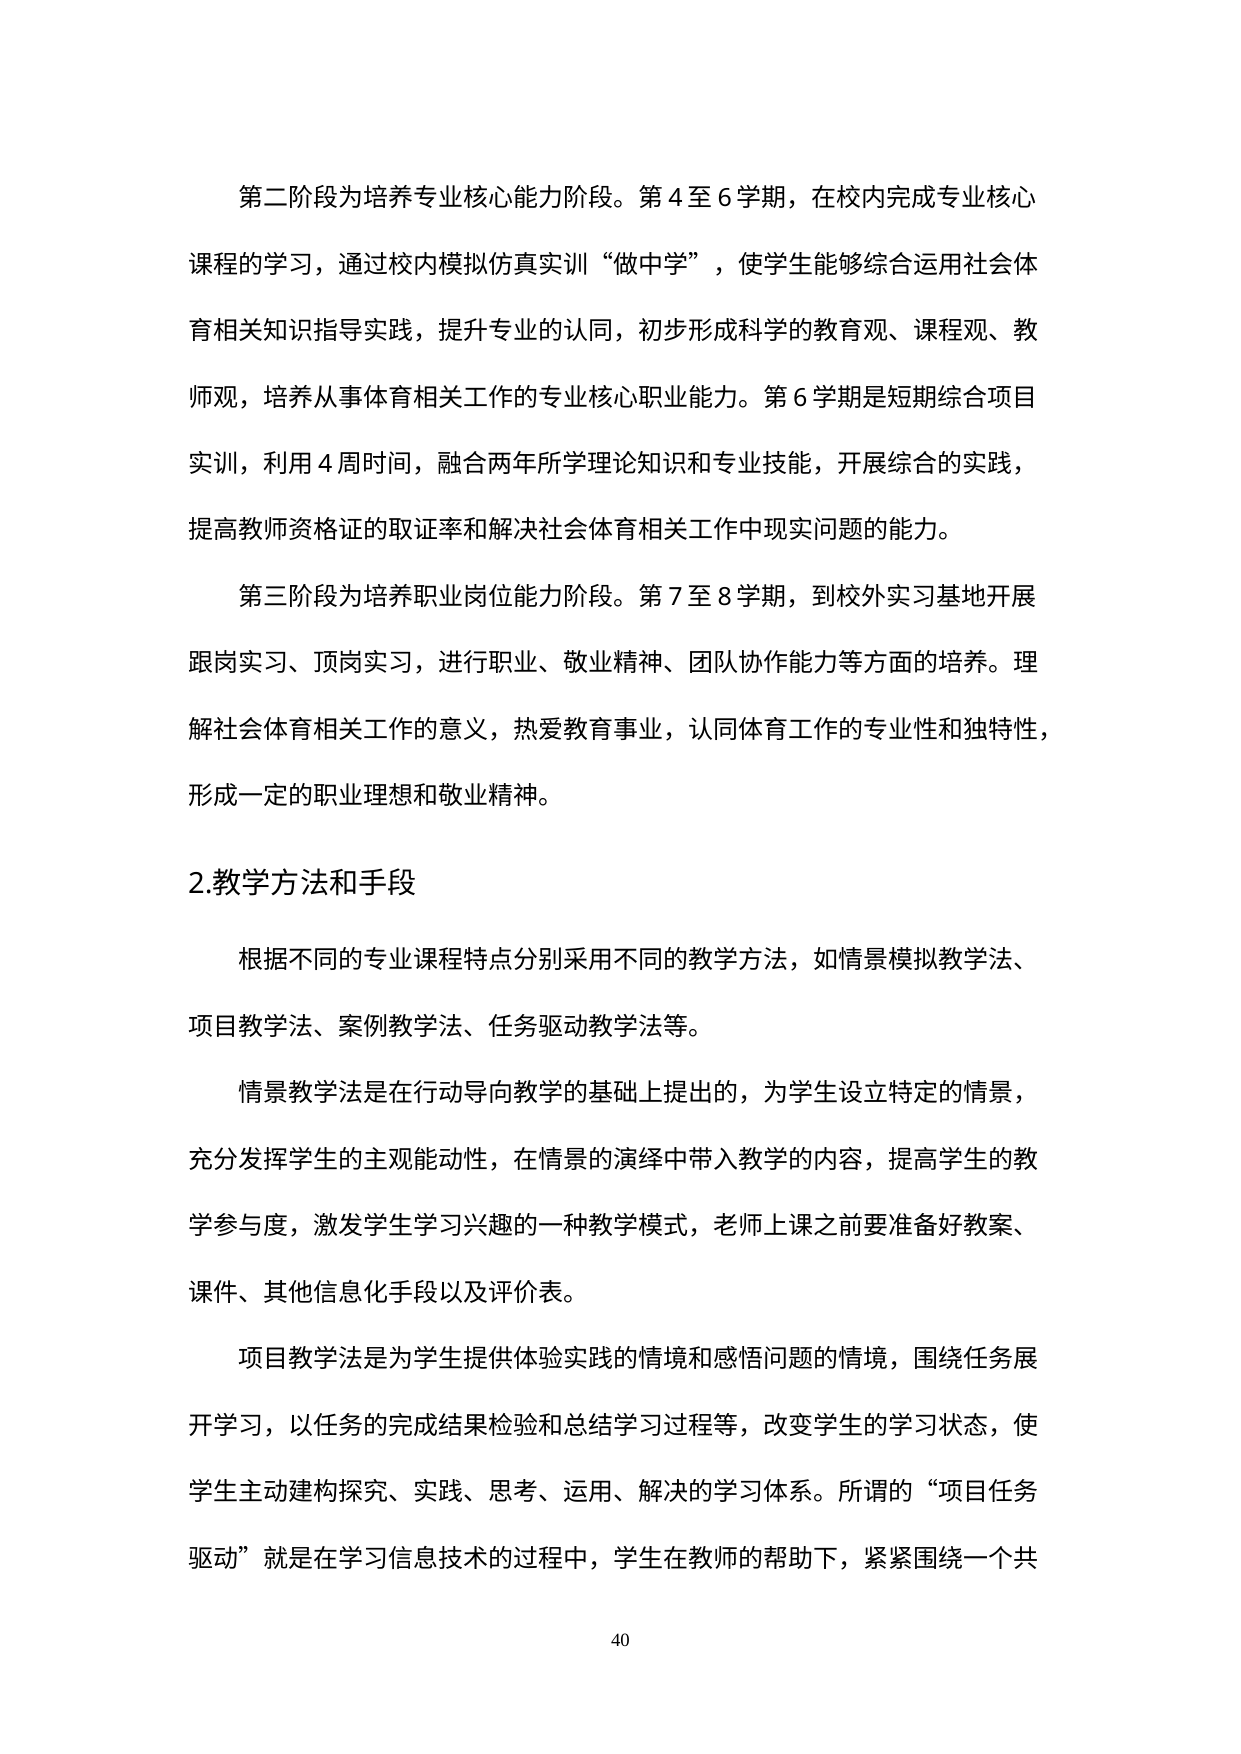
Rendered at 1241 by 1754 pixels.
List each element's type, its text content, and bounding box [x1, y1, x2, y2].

text 情景教学法是在行动导向教学的基础上提出的，为学生设立特定的情景，充分发挥学生的主观能动性，在情景的演绎中带入教学的内容，提高学生的教学参与度，激发学生学习兴趣的一种教学模式，老师上课之前要准备好教案、课件、其他信息化手段以及评价表。 [188, 1058, 1052, 1323]
text 第二阶段为培养专业核心能力阶段。第4至6学期，在校内完成专业核心课程的学习，通过校内模拟仿真实训“做中学”，使学生能够综合运用社会体育相关知识指导实践，提升专业的认同，初步形成科学的教育观、课程观、教师观，培养从事体育相关工作的专业核心职业能力。第6学期是短期综合项目实训，利用4周时间，融合两年所学理论知识和专业技能，开展综合的实践，提高教师资格证的取证率和解决社会体育相关工作中现实问题的能力。 [188, 162, 1052, 561]
text 根据不同的专业课程特点分别采用不同的教学方法，如情景模拟教学法、项目教学法、案例教学法、任务驱动教学法等。 [188, 925, 1052, 1058]
text 2.教学方法和手段 [188, 848, 1052, 914]
text 第三阶段为培养职业岗位能力阶段。第7至8学期，到校外实习基地开展跟岗实习、顶岗实习，进行职业、敬业精神、团队协作能力等方面的培养。理解社会体育相关工作的意义，热爱教育事业，认同体育工作的专业性和独特性，形成一定的职业理想和敬业精神。 [188, 561, 1052, 827]
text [188, 1323, 1052, 1589]
